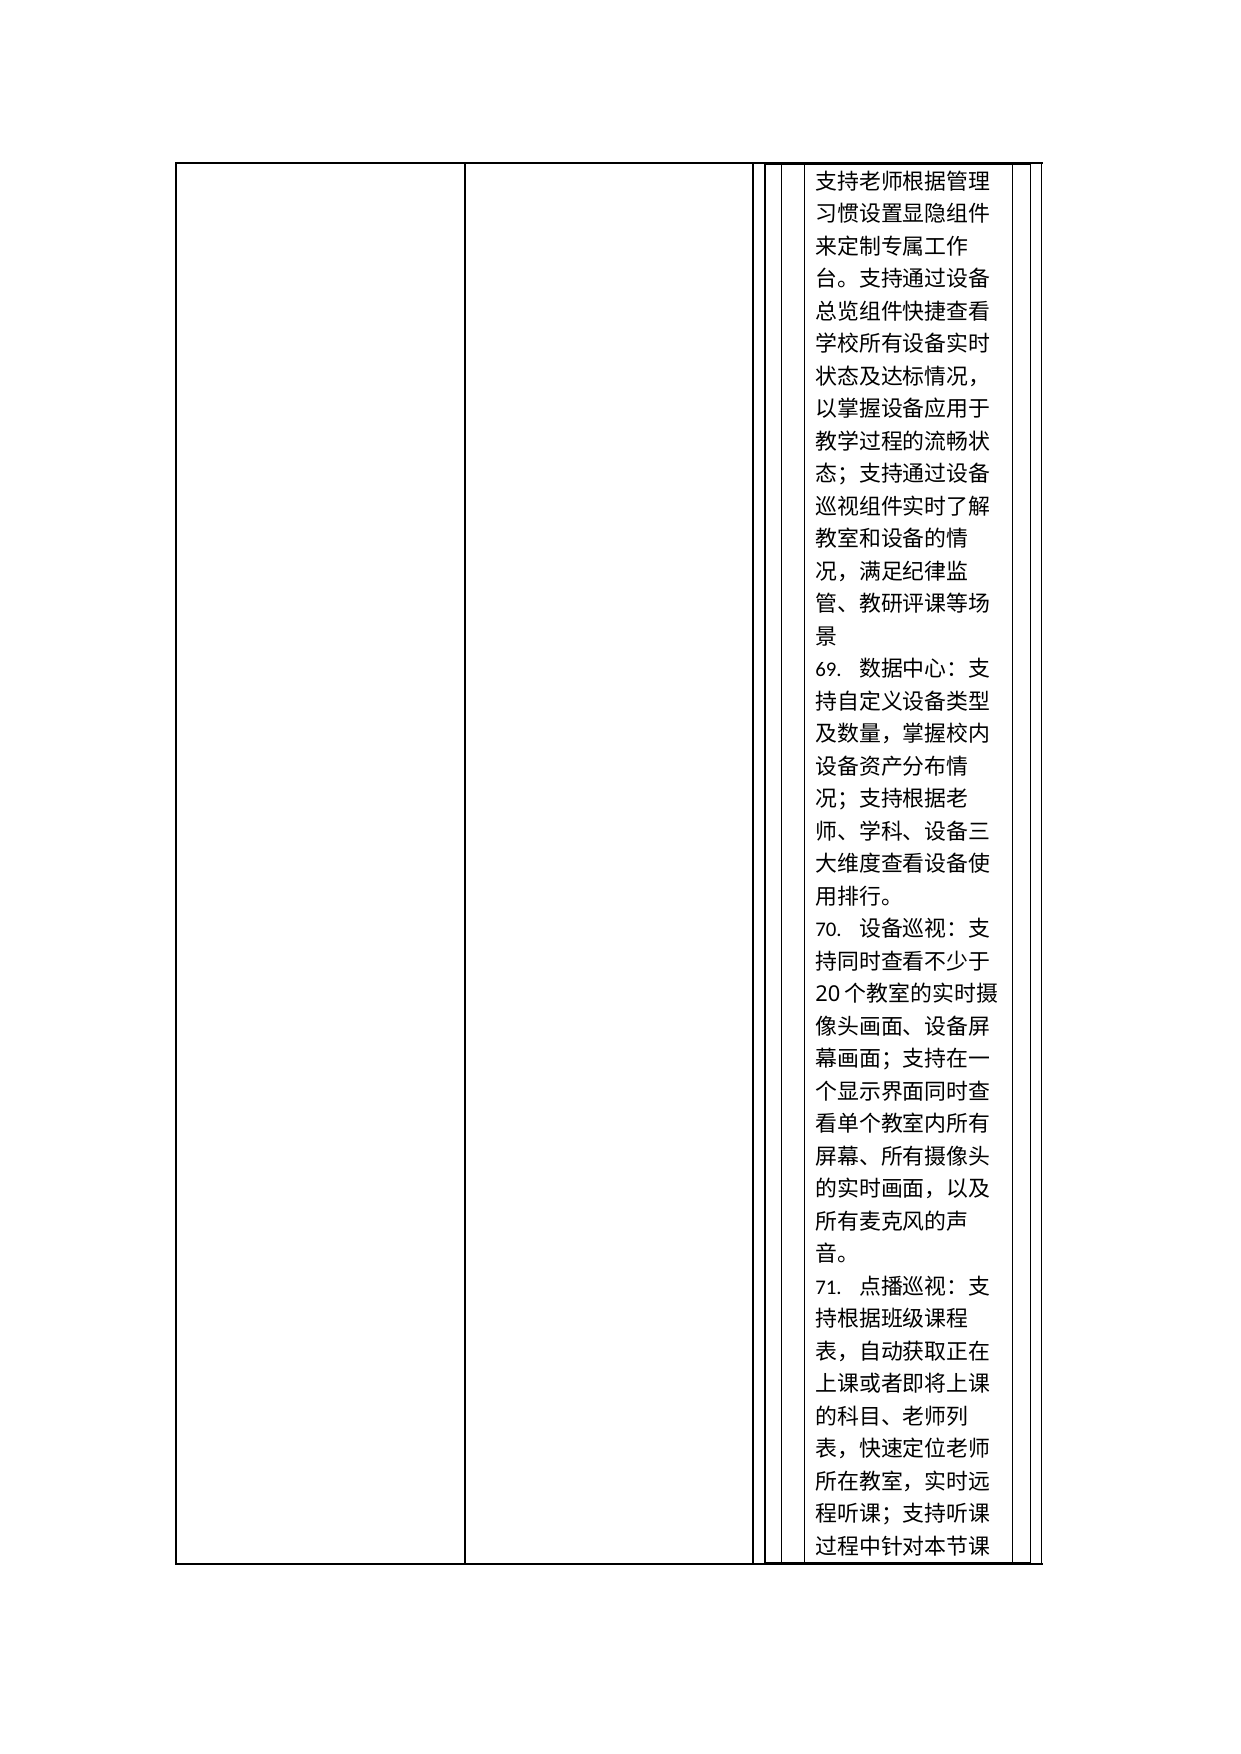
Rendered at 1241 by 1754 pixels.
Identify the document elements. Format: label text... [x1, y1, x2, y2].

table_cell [754, 164, 764, 1563]
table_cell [1031, 164, 1041, 1563]
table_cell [805, 165, 1012, 1562]
table_cell [466, 164, 752, 1563]
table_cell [782, 165, 804, 1562]
table_cell 1 [177, 164, 464, 1563]
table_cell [766, 165, 781, 1562]
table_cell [1013, 165, 1030, 1562]
